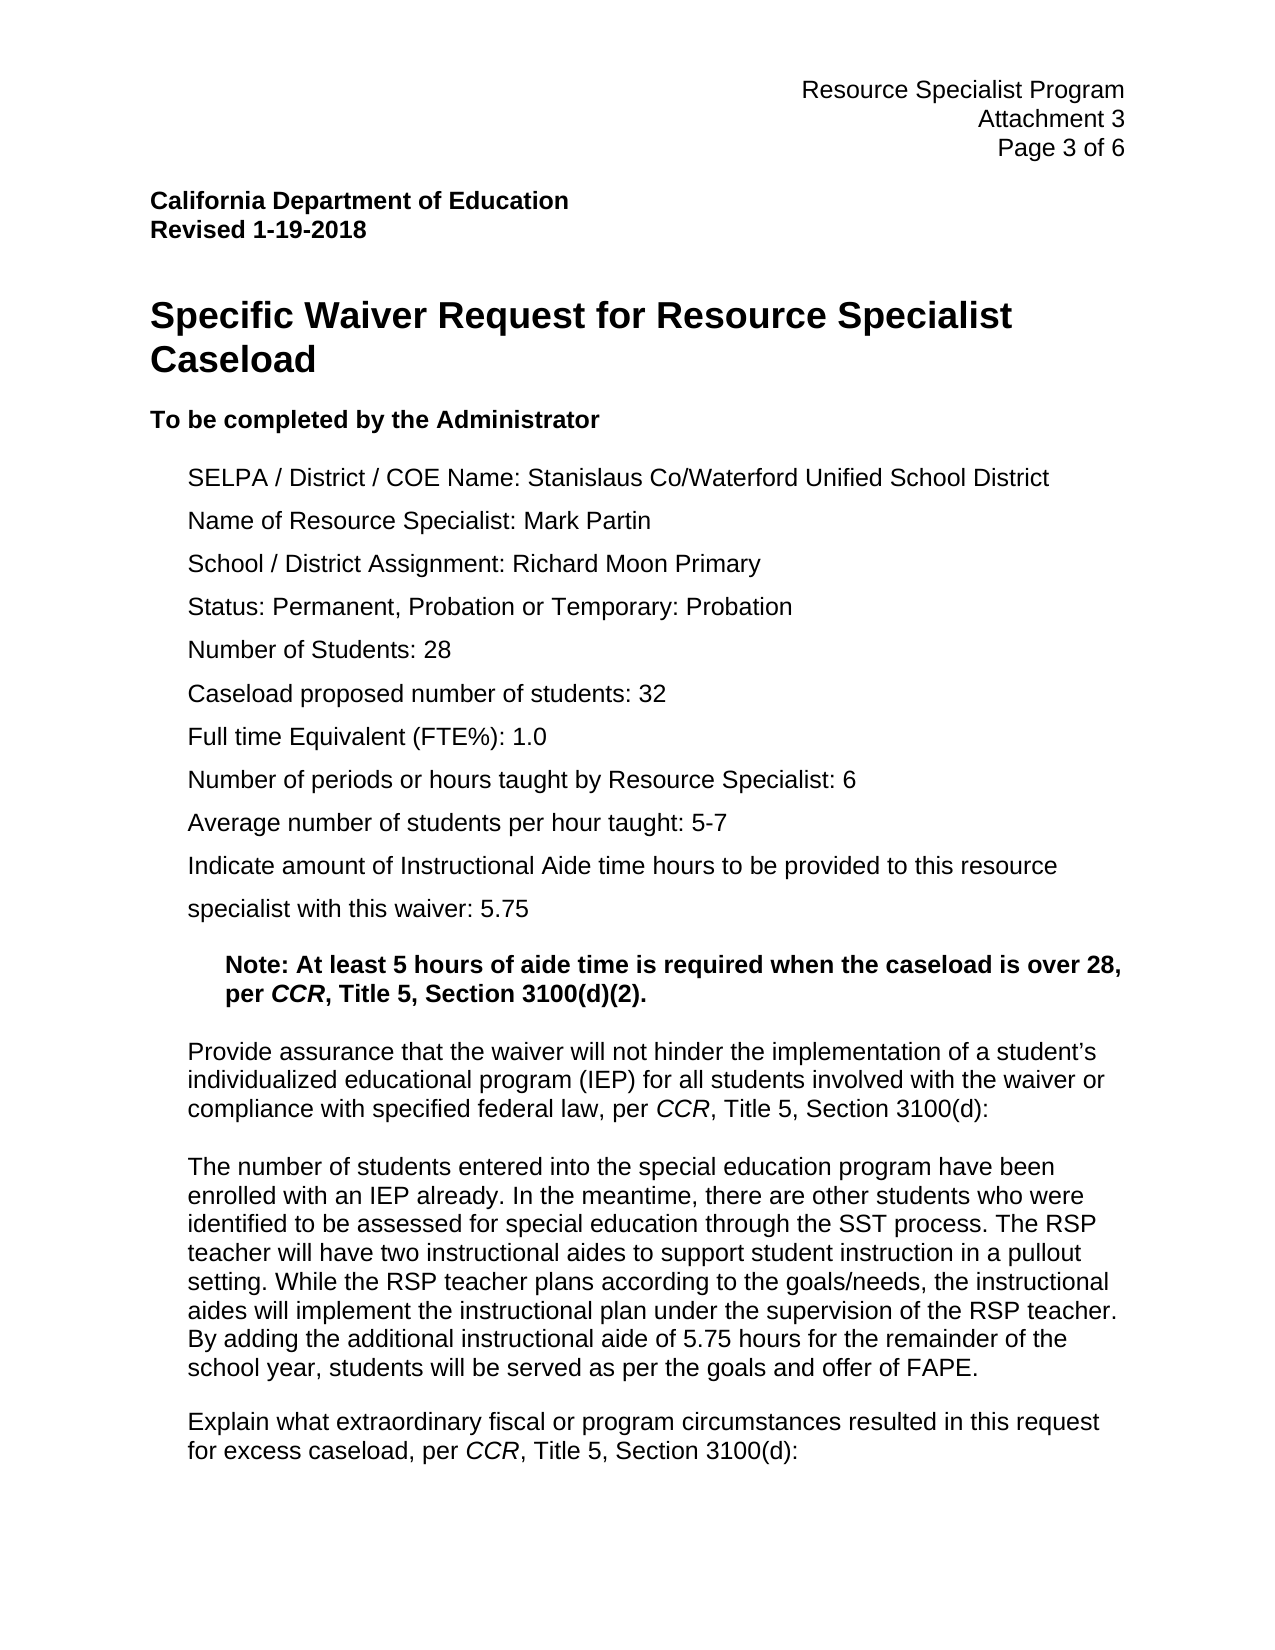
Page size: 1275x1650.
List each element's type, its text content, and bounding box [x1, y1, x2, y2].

text SELPA / District / COE Name: Stanislaus Co/Waterford Unified School District [187, 463, 1125, 492]
text School / District Assignment: Richard Moon Primary [187, 549, 1125, 578]
text California Department of Education [150, 186, 1125, 215]
subtitle To be completed by the Administrator [150, 405, 1125, 434]
text Number of Students: 28 [187, 635, 1125, 664]
text Name of Resource Specialist: Mark Partin [187, 506, 1125, 535]
subtitle Specific Waiver Request for Resource Specialist Caseload [150, 294, 1125, 380]
text Status: Permanent, Probation or Temporary: Probation [187, 592, 1125, 621]
text Note: At least 5 hours of aide time is required when the caseload is over 28, per CCR, Title 5, Section 3100(d)(2). [225, 950, 1125, 1007]
text Revised 1-19-2018 [150, 215, 1125, 244]
text Provide assurance that the waiver will not hinder the implementation of a student’s individualized educational program (IEP) for all students involved with the waiver or compliance with specified federal law, per CCR, Title 5, Section 3100(d): [187, 1036, 1125, 1123]
text Number of periods or hours taught by Resource Specialist: 6 [187, 765, 1125, 793]
text Explain what extraordinary fiscal or program circumstances resulted in this request for excess caseload, per CCR, Title 5, Section 3100(d): [187, 1407, 1110, 1464]
text Full time Equivalent (FTE%): 1.0 [187, 722, 1125, 750]
text Indicate amount of Instructional Aide time hours to be provided to this resource specialist with this waiver: 5.75 [187, 851, 1125, 923]
text The number of students entered into the special education program have been enrolled with an IEP already. In the meantime, there are other students who were identified to be assessed for special education through the SST process. The RSP teacher will have two instructional aides to support student instruction in a pullout setting. While the RSP teacher plans according to the goals/needs, the instructional aides will implement the instructional plan under the supervision of the RSP teacher. By adding the additional instructional aide of 5.75 hours for the remainder of the school year, students will be served as per the goals and offer of FAPE. [187, 1152, 1125, 1382]
text Caseload proposed number of students: 32 [187, 678, 1125, 707]
text Average number of students per hour taught: 5-7 [187, 808, 1125, 837]
